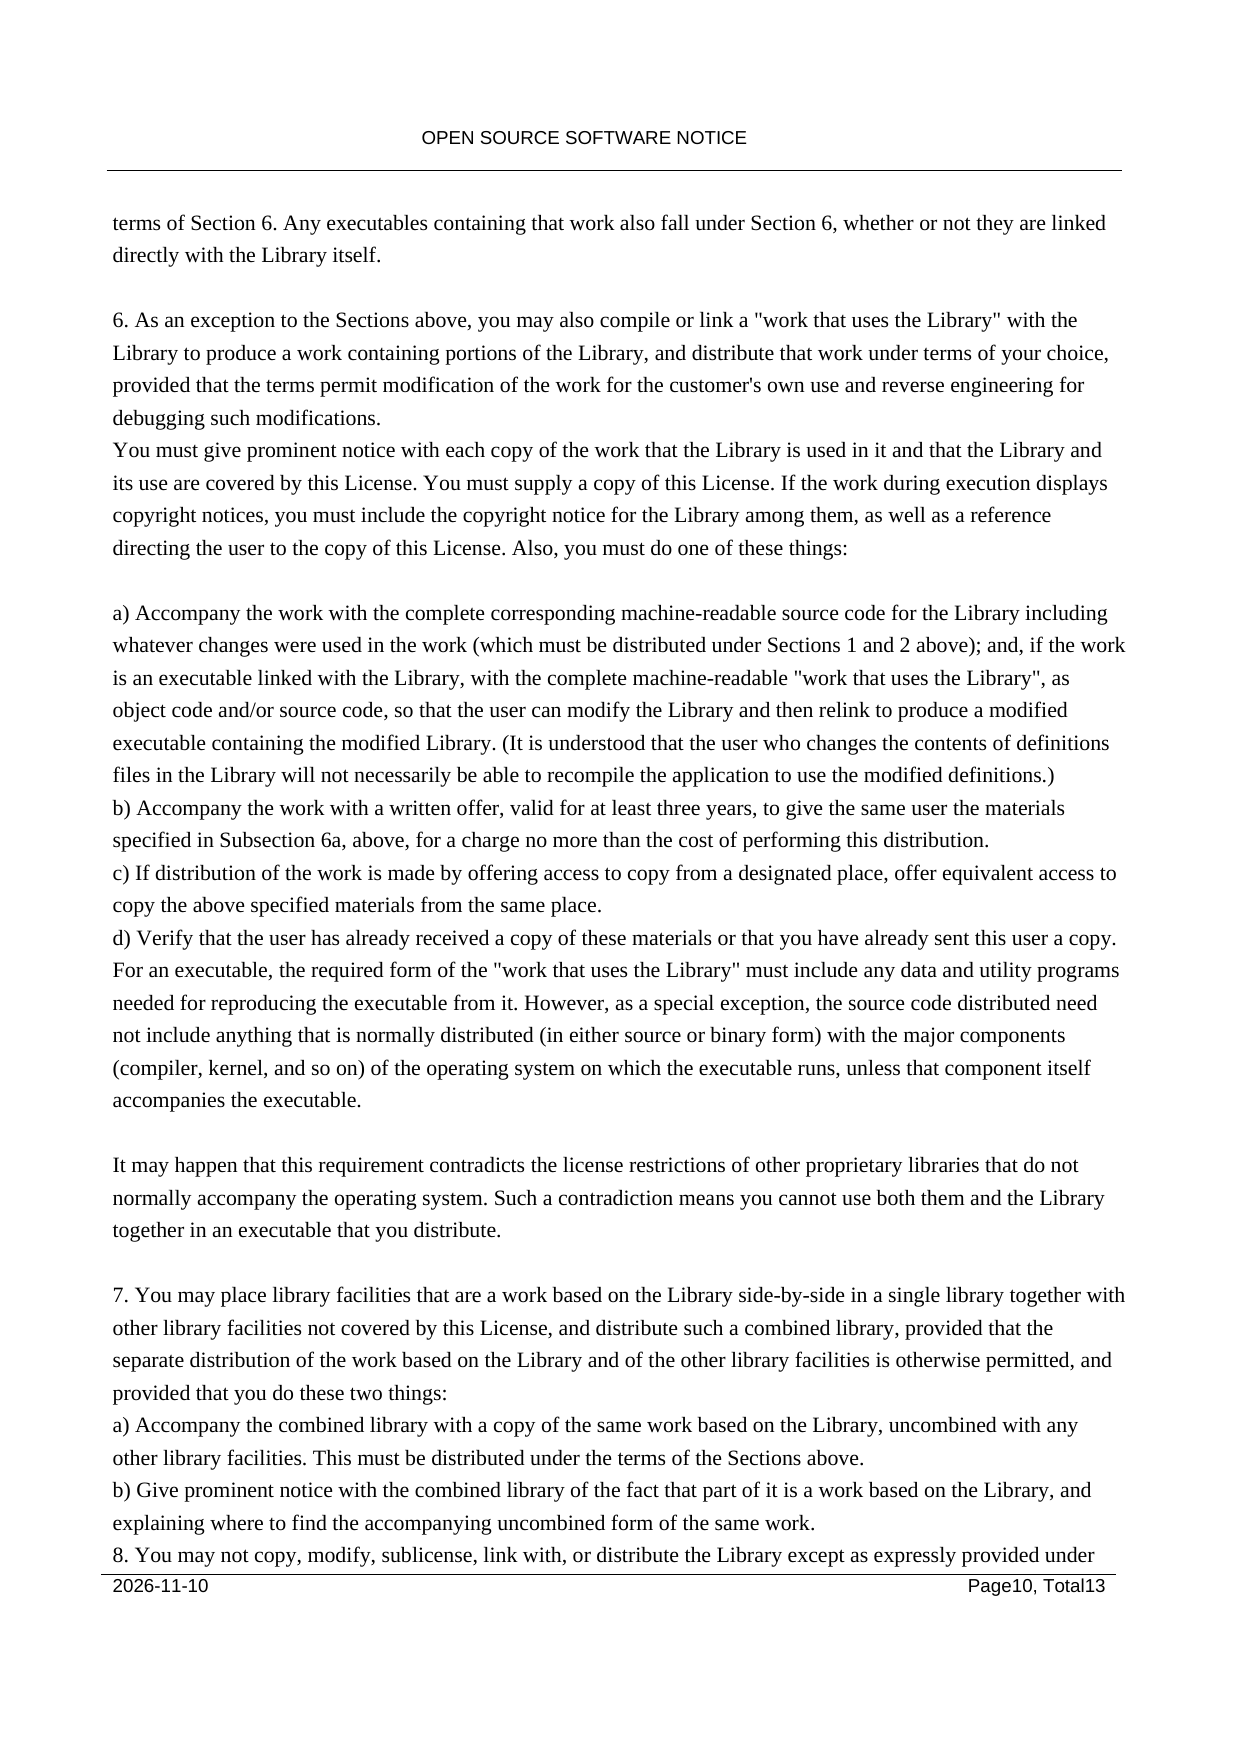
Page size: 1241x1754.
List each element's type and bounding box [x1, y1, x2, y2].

text [112, 206, 1128, 1571]
